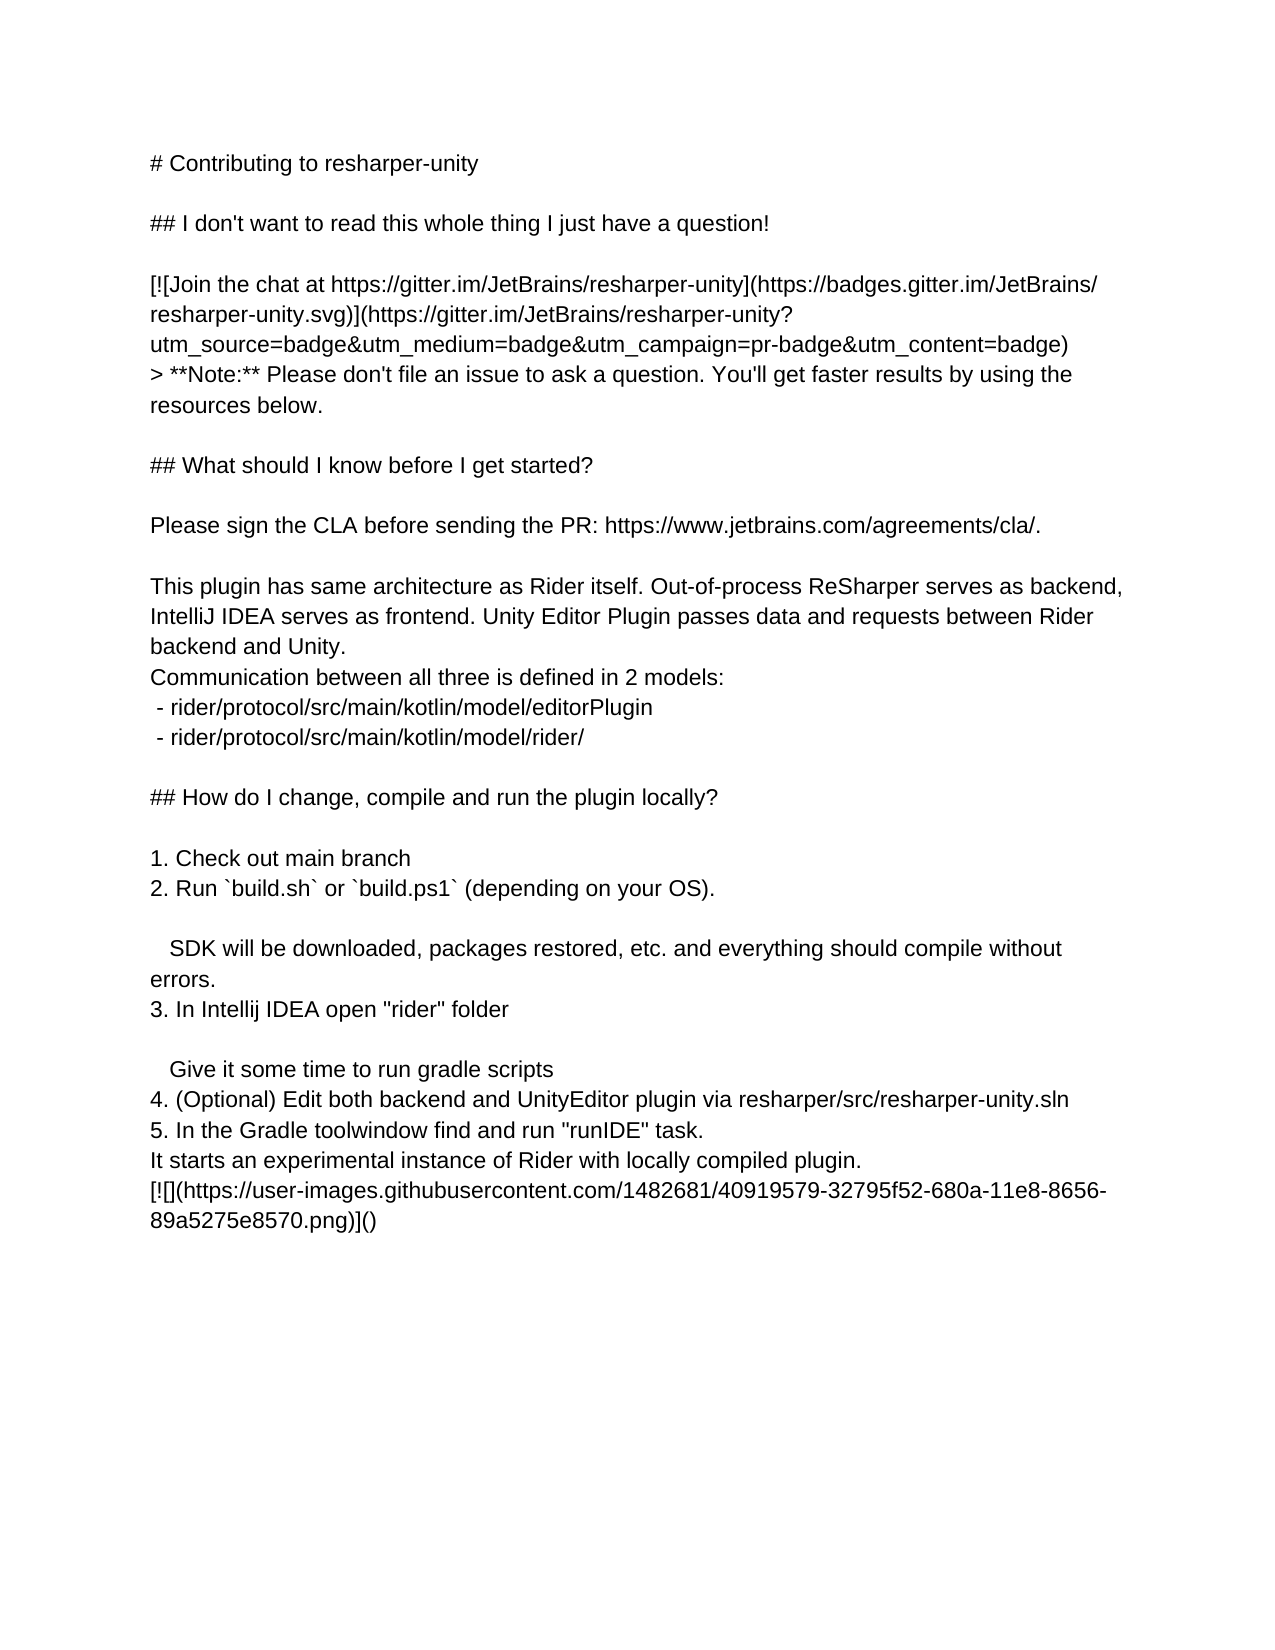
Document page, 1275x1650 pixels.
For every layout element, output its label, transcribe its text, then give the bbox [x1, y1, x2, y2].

text SDK will be downloaded, packages restored, etc. and everything should compile without errors. [150, 935, 1125, 992]
text It starts an experimental instance of Rider with locally compiled plugin. [150, 1147, 1125, 1173]
text [![Join the chat at https://gitter.im/JetBrains/resharper-unity](https://badges.gitter.im/JetBrains/resharper-unity.svg)](https://gitter.im/JetBrains/resharper-unity?utm_source=badge&utm_medium=badge&utm_campaign=pr-badge&utm_content=badge) [150, 271, 1125, 358]
text 1. Check out main branch [150, 845, 1125, 871]
text > **Note:** Please don't file an issue to ask a question. You'll get faster results by using the resources below. [150, 361, 1125, 418]
text # Contributing to resharper-unity [150, 150, 1125, 176]
text ## What should I know before I get started? [150, 452, 1125, 478]
text [![](https://user-images.githubusercontent.com/1482681/40919579-32795f52-680a-11e8-8656-89a5275e8570.png)]() [150, 1177, 1125, 1234]
text 2. Run `build.sh` or `build.ps1` (depending on your OS). [150, 875, 1125, 901]
text This plugin has same architecture as Rider itself. Out-of-process ReSharper serves as backend, IntelliJ IDEA serves as frontend. Unity Editor Plugin passes data and requests between Rider backend and Unity. [150, 573, 1125, 660]
text - rider/protocol/src/main/kotlin/model/rider/ [150, 724, 1125, 750]
text Give it some time to run gradle scripts [150, 1056, 1125, 1083]
text 4. (Optional) Edit both backend and UnityEditor plugin via resharper/src/resharper-unity.sln [150, 1086, 1125, 1113]
text 5. In the Gradle toolwindow find and run "runIDE" task. [150, 1117, 1125, 1143]
text 3. In Intellij IDEA open "rider" folder [150, 996, 1125, 1022]
text - rider/protocol/src/main/kotlin/model/editorPlugin [150, 694, 1125, 720]
text Please sign the CLA before sending the PR: https://www.jetbrains.com/agreements/cla/. [150, 512, 1125, 539]
text ## I don't want to read this whole thing I just have a question! [150, 210, 1125, 237]
text ## How do I change, compile and run the plugin locally? [150, 784, 1125, 811]
text Communication between all three is defined in 2 models: [150, 663, 1125, 690]
